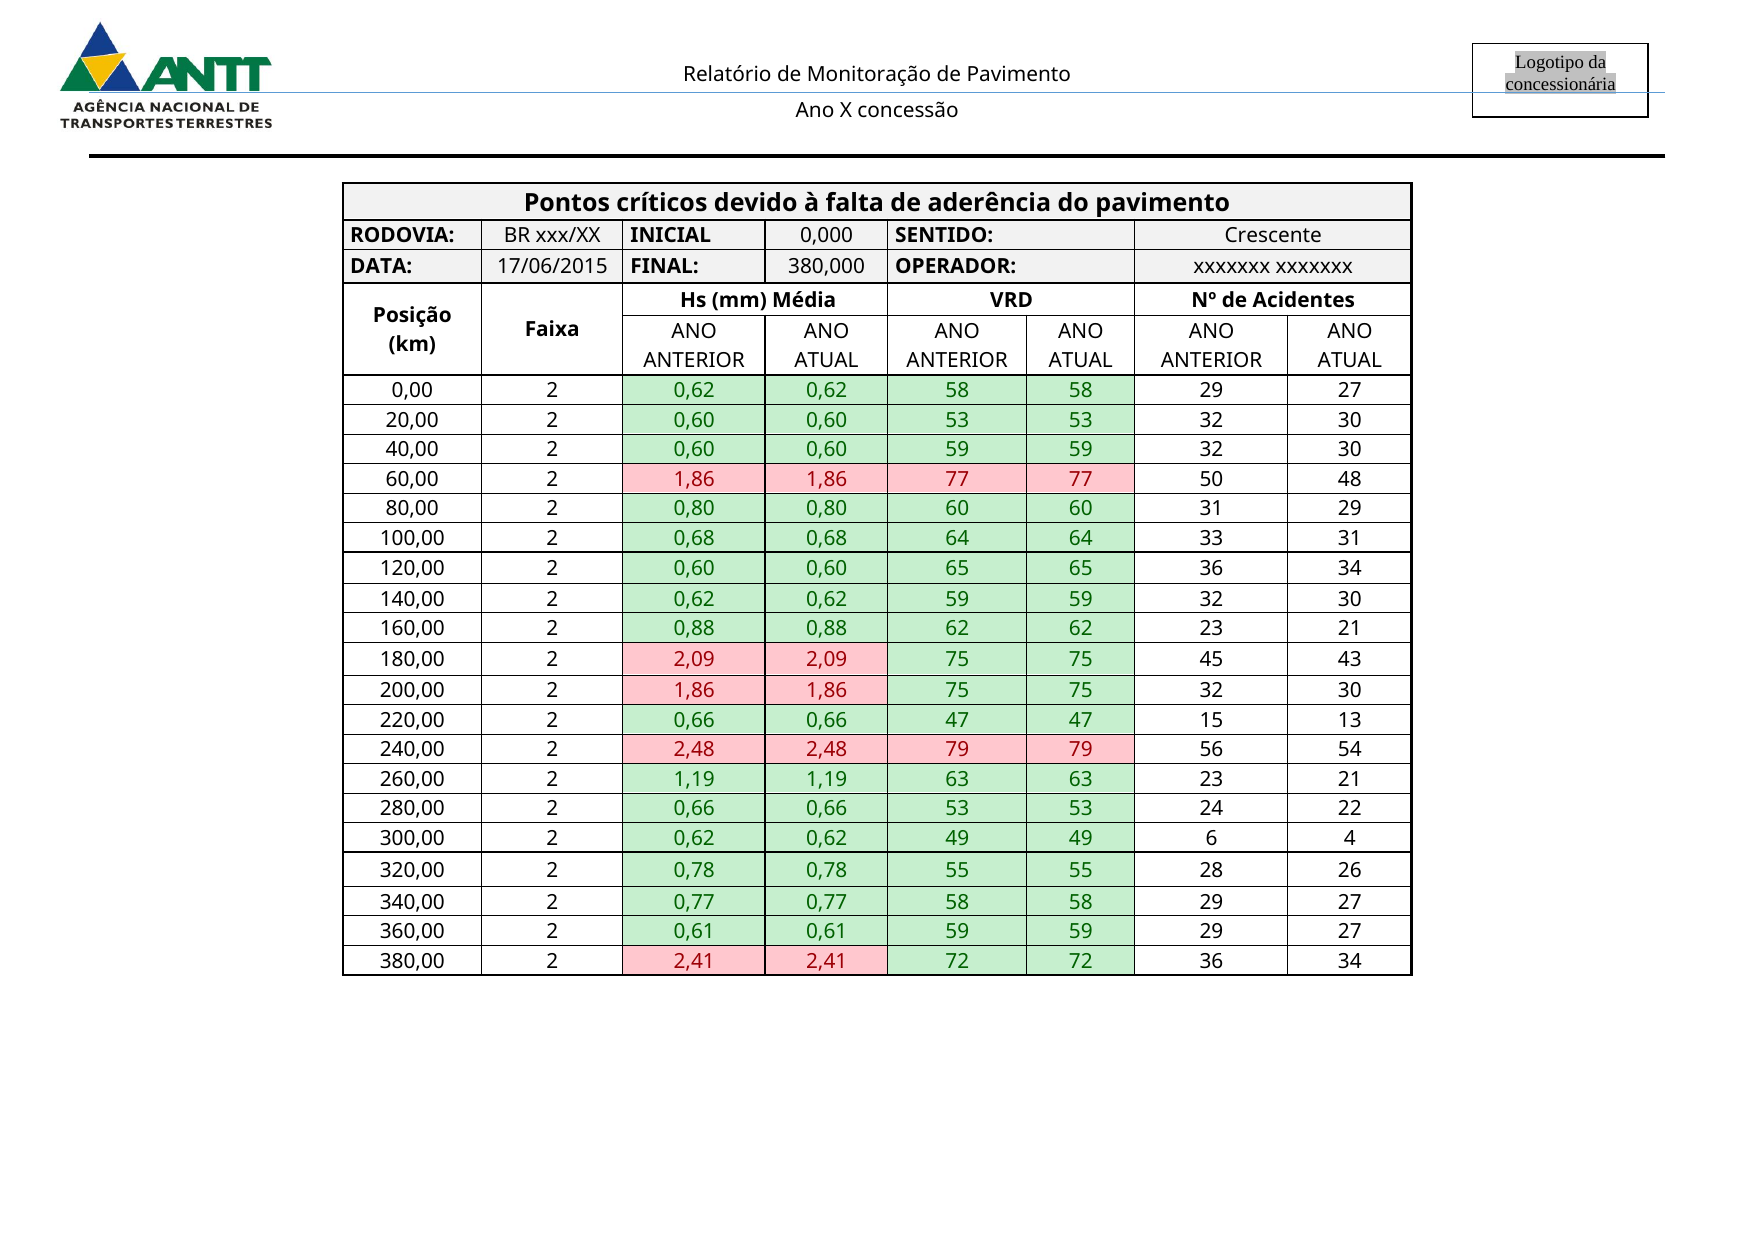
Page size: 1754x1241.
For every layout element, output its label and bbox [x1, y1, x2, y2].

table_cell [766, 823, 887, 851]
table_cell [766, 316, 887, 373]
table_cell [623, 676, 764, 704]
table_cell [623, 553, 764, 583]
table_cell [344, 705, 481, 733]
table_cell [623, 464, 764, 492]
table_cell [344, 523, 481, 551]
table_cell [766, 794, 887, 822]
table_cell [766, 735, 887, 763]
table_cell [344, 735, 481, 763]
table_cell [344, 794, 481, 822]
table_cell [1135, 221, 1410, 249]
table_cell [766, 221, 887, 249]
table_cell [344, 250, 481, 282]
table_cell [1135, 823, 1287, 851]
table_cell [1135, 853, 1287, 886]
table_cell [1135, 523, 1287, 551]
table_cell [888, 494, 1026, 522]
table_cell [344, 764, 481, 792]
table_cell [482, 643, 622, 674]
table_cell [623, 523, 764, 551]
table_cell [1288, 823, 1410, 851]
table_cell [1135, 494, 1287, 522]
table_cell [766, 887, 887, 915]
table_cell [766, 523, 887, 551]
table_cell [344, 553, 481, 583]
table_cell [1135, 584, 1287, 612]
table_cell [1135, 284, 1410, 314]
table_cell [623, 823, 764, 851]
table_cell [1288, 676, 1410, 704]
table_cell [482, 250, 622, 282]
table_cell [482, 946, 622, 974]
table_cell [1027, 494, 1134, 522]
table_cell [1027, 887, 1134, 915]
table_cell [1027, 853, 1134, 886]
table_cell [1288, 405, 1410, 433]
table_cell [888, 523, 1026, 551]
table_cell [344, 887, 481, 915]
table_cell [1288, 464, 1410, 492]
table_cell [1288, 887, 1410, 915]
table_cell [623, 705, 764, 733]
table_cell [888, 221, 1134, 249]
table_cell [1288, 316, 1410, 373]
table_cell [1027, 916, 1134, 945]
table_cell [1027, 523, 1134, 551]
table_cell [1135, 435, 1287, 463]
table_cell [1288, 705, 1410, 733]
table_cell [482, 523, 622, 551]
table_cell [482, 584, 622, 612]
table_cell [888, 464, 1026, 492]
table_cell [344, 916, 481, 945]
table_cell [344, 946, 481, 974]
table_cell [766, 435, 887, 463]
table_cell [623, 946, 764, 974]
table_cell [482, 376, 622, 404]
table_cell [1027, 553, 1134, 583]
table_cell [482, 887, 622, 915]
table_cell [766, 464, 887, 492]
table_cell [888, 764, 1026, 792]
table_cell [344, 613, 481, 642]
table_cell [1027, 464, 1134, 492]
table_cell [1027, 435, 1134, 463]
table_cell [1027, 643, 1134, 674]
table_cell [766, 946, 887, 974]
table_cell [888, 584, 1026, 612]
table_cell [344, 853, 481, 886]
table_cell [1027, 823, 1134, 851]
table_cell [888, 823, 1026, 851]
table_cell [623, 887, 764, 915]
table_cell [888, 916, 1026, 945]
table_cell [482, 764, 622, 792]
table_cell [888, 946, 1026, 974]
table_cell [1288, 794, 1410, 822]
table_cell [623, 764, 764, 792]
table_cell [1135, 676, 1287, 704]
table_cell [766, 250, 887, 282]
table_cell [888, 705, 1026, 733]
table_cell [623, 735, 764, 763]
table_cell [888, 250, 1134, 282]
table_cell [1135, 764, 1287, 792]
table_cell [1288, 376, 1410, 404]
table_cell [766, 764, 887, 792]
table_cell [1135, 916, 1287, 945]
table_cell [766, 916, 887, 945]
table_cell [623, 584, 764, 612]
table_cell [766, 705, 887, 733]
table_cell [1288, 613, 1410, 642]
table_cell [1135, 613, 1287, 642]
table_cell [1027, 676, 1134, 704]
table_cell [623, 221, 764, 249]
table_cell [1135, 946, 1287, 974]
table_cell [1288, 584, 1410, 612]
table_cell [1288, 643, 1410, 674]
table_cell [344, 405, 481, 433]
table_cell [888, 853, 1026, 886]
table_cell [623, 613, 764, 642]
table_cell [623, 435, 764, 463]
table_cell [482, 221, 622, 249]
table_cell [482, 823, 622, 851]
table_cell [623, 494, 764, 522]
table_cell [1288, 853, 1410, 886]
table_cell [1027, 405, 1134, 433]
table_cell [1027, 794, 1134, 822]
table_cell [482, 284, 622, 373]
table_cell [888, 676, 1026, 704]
picture [56, 18, 275, 133]
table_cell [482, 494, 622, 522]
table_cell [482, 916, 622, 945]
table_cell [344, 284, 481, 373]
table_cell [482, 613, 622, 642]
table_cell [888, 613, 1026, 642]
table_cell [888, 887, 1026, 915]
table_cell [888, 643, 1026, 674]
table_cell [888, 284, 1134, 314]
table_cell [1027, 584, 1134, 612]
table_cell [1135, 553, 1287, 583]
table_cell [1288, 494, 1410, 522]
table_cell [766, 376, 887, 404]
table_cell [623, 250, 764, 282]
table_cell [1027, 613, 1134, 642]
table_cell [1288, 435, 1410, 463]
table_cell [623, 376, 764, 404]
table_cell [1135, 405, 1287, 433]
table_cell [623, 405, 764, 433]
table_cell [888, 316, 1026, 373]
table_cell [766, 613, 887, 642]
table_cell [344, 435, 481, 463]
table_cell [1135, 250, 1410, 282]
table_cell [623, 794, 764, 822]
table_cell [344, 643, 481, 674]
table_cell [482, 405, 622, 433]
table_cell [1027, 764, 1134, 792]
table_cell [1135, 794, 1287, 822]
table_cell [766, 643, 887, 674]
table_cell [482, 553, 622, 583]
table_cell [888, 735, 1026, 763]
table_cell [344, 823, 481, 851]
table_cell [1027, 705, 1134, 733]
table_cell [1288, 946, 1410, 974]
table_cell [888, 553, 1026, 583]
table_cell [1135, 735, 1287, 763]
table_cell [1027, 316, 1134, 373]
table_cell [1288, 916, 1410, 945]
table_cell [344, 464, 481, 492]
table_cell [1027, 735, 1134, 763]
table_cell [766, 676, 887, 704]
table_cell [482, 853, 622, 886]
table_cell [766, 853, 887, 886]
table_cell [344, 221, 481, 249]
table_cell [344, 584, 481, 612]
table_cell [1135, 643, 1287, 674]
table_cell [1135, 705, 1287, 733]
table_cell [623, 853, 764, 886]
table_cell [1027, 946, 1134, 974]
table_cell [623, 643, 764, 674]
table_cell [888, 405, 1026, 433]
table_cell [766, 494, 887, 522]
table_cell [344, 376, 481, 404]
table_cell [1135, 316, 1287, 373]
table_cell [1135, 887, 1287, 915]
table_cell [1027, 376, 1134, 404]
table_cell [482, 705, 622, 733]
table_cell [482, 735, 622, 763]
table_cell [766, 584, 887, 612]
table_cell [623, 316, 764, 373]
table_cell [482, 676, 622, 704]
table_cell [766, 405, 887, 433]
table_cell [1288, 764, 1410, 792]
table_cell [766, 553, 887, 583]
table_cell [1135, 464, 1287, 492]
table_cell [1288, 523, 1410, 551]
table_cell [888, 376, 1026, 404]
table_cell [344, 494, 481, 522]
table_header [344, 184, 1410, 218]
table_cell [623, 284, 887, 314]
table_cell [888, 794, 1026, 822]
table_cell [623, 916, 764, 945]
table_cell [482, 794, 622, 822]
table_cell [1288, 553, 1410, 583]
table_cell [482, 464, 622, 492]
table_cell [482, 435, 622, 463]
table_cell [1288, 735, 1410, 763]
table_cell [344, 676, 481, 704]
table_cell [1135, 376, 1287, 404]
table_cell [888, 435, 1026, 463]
